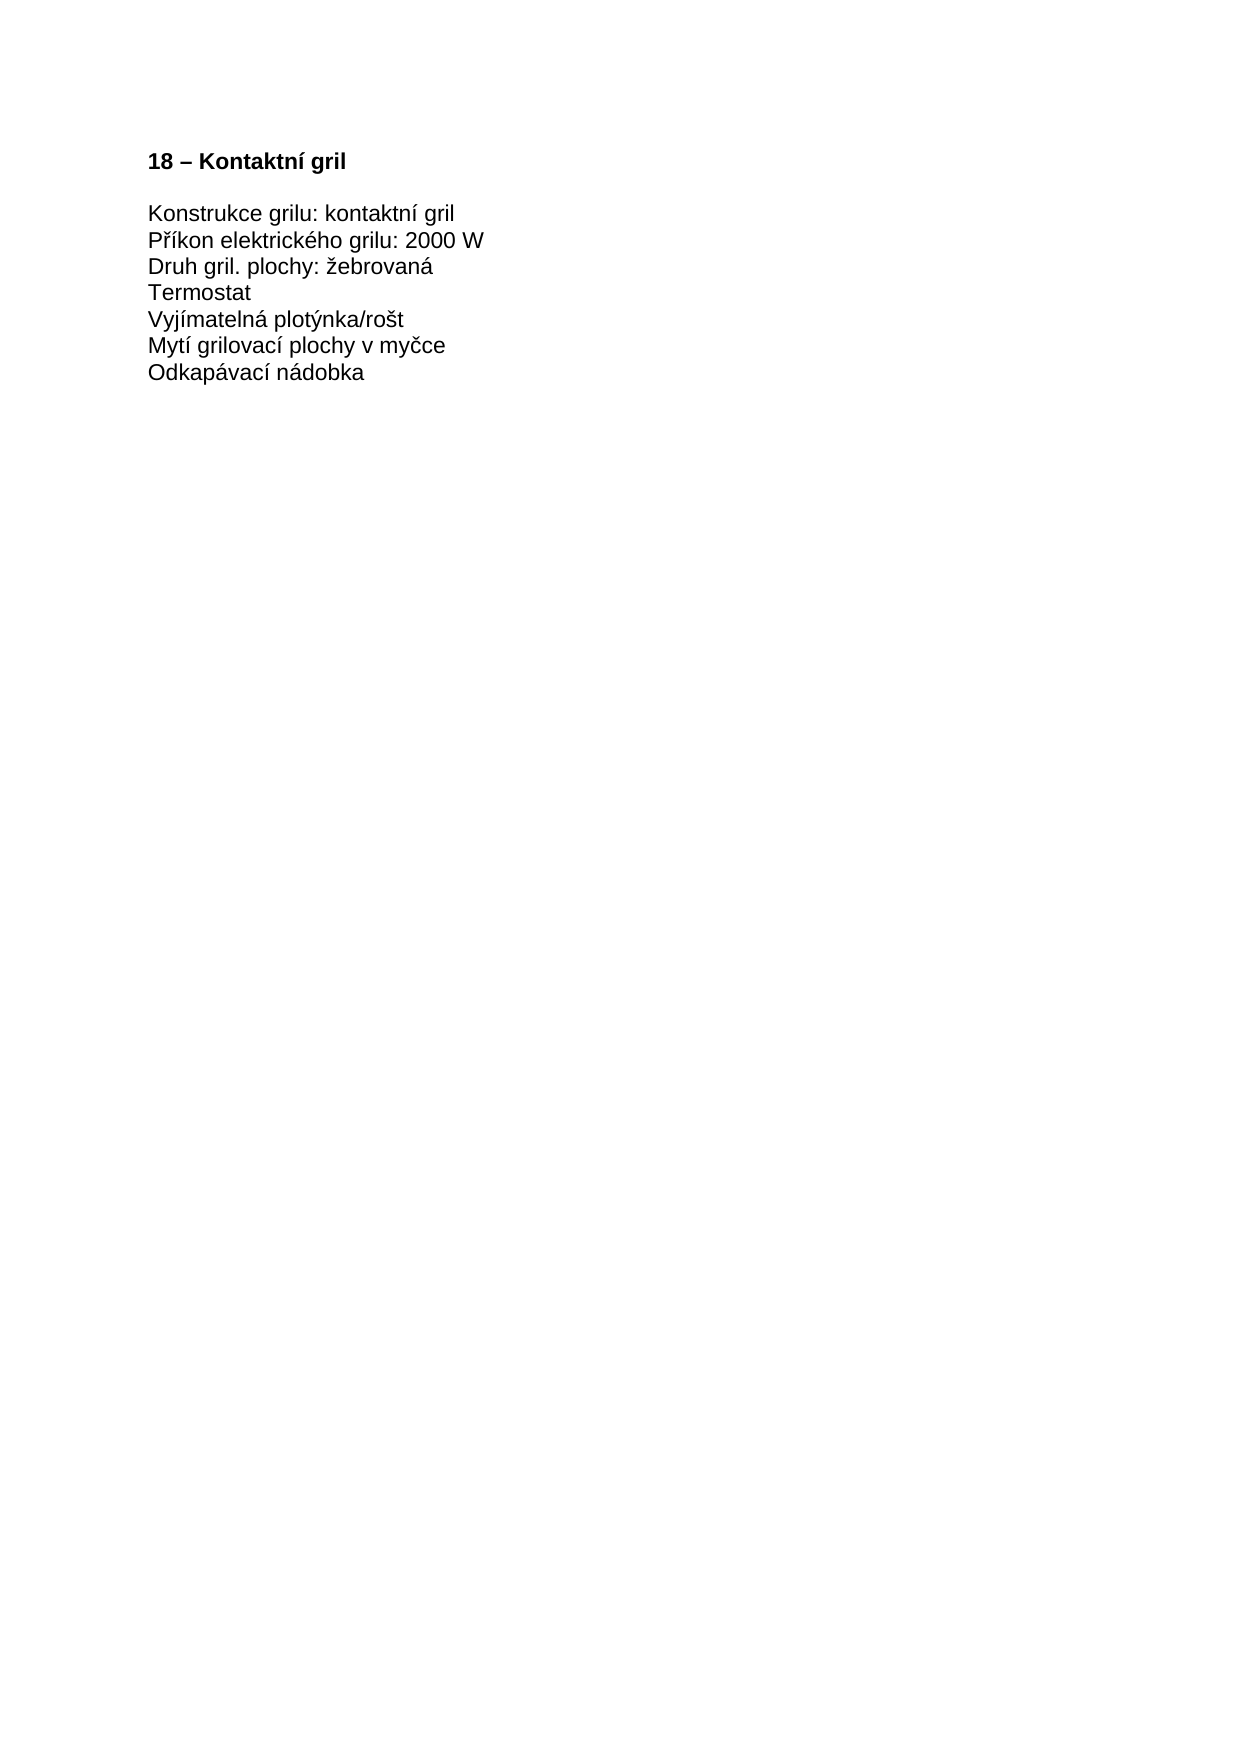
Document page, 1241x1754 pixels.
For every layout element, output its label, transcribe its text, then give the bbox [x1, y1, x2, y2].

text Mytí grilovací plochy v myčce [148, 332, 1093, 358]
text 18 – Kontaktní gril [148, 148, 1093, 174]
text Odkapávací nádobka [148, 358, 1093, 385]
text Konstrukce grilu: kontaktní gril [148, 200, 1093, 227]
text Druh gril. plochy: žebrovaná [148, 253, 1093, 279]
text Vyjímatelná plotýnka/rošt [148, 306, 1093, 332]
text Příkon elektrického grilu: 2000 W [148, 227, 1093, 253]
text Termostat [148, 279, 1093, 306]
